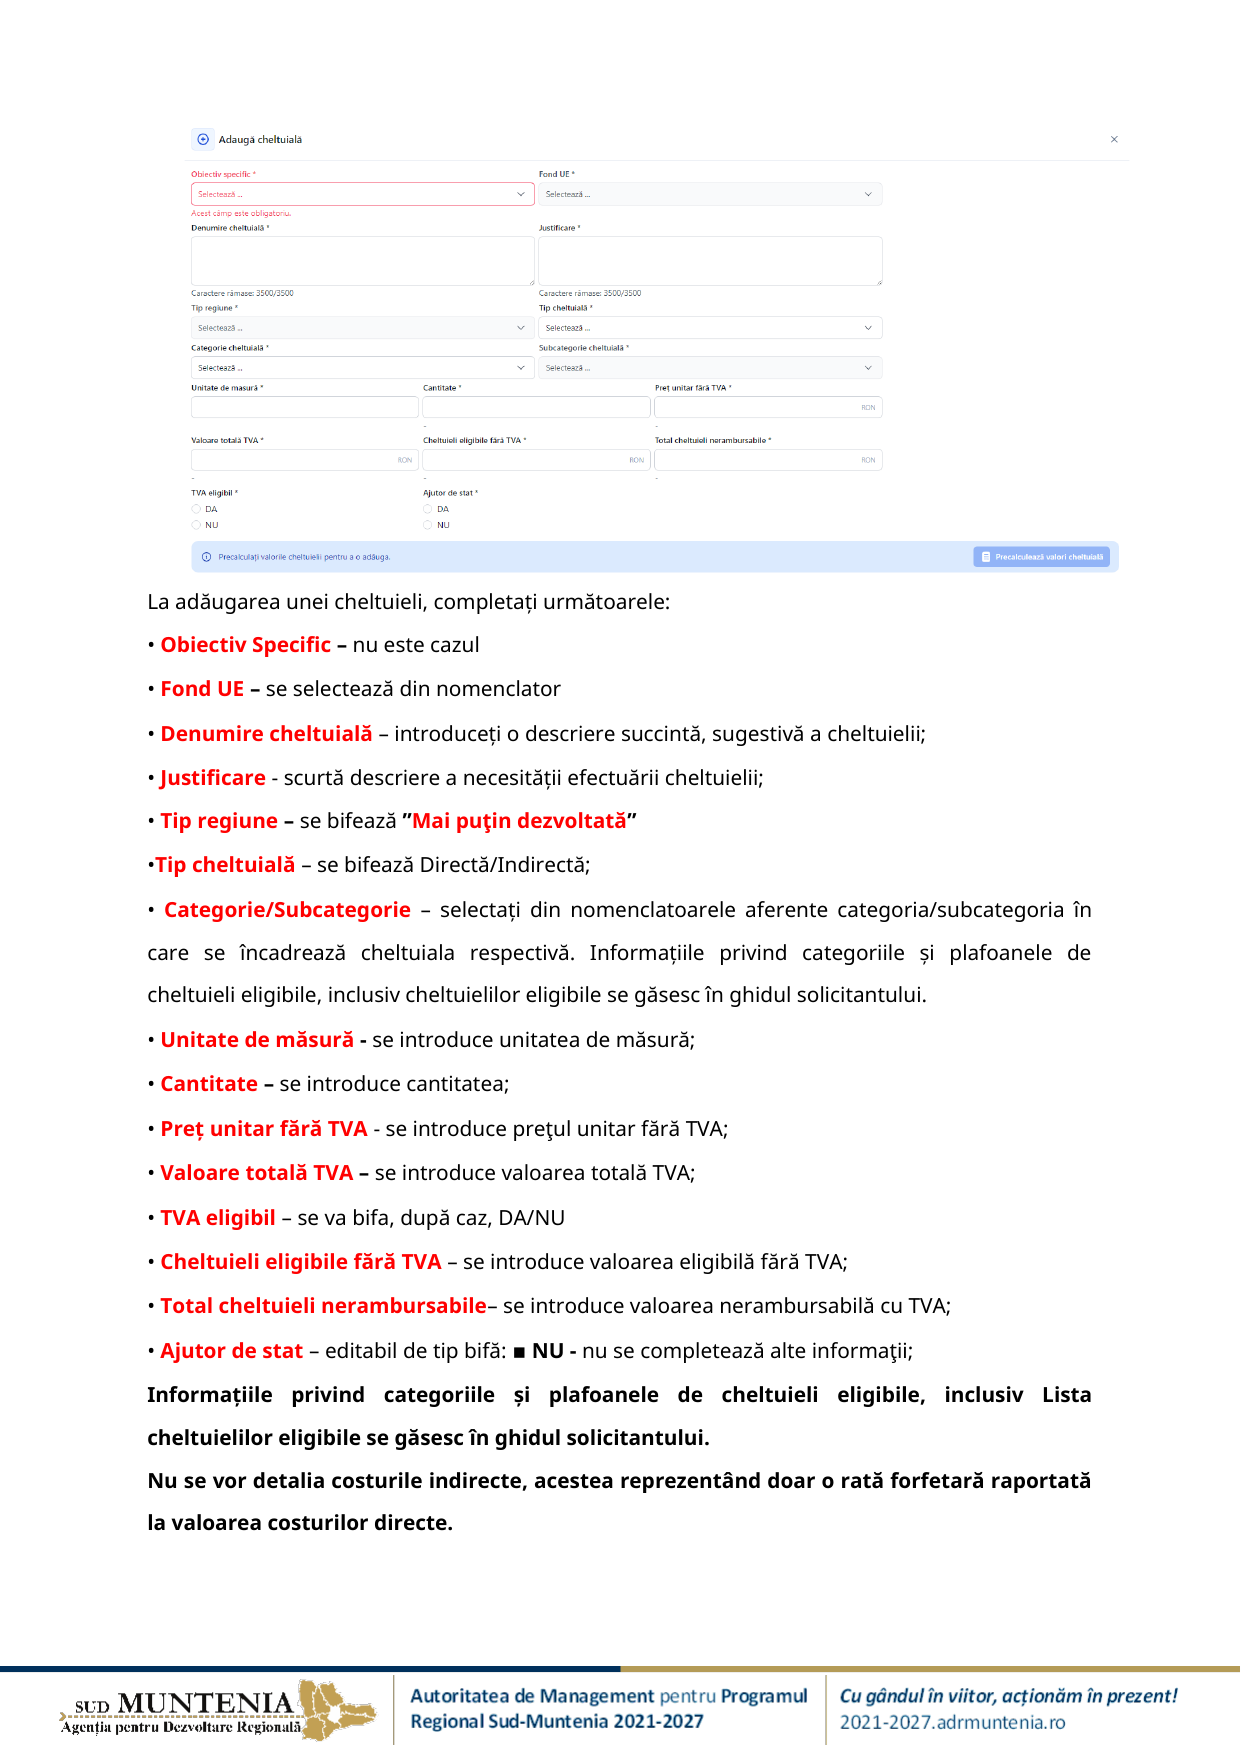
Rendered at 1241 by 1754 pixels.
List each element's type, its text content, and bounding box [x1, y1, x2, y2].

text • Obiectiv Specific – nu este cazul [147, 630, 1093, 658]
text Nu se vor detalia costurile indirecte, acestea reprezentând doar o rată forfetară raportată la valoarea costurilor directe. [147, 1466, 1093, 1537]
text • Justificare - scurtă descriere a necesității efectuării cheltuielii; [147, 763, 1093, 792]
text • Tip regiune – se bifează ”Mai puţin dezvoltată” [147, 806, 1093, 834]
text • Total cheltuieli nerambursabile– se introduce valoarea nerambursabilă cu TVA; [147, 1292, 1093, 1320]
text • Unitate de măsură - se introduce unitatea de măsură; [147, 1025, 1093, 1053]
text • Fond UE – se selectează din nomenclator [147, 674, 1093, 703]
text • Preț unitar fără TVA - se introduce preţul unitar fără TVA; [147, 1114, 1093, 1142]
text • Categorie/Subcategorie – selectați din nomenclatoarele aferente categoria/subcategoria în care se încadrează cheltuiala respectivă. Informațiile privind categoriile și plafoanele de cheltuieli eligibile, inclusiv cheltuielilor eligibile se găsesc în ghidul solicitantului. [147, 895, 1093, 1009]
text •Tip cheltuială – se bifează Directă/Indirectă; [147, 851, 1093, 879]
text • Cantitate – se introduce cantitatea; [147, 1069, 1093, 1098]
picture [184, 120, 1130, 573]
text La adăugarea unei cheltuieli, completați următoarele: [147, 587, 1093, 616]
text • Cheltuieli eligibile fără TVA – se introduce valoarea eligibilă fără TVA; [147, 1247, 1093, 1276]
text • Ajutor de stat – editabil de tip bifă: ▪ NU - nu se completează alte informaţii; [147, 1336, 1093, 1364]
text • Denumire cheltuială – introduceți o descriere succintă, sugestivă a cheltuielii; [147, 719, 1093, 747]
picture [0, 1666, 1241, 1746]
text • TVA eligibil – se va bifa, după caz, DA/NU [147, 1203, 1093, 1231]
text Informațiile privind categoriile și plafoanele de cheltuieli eligibile, inclusiv Lista cheltuielilor eligibile se găsesc în ghidul solicitantului. [147, 1381, 1093, 1452]
text • Valoare totală TVA – se introduce valoarea totală TVA; [147, 1158, 1093, 1187]
